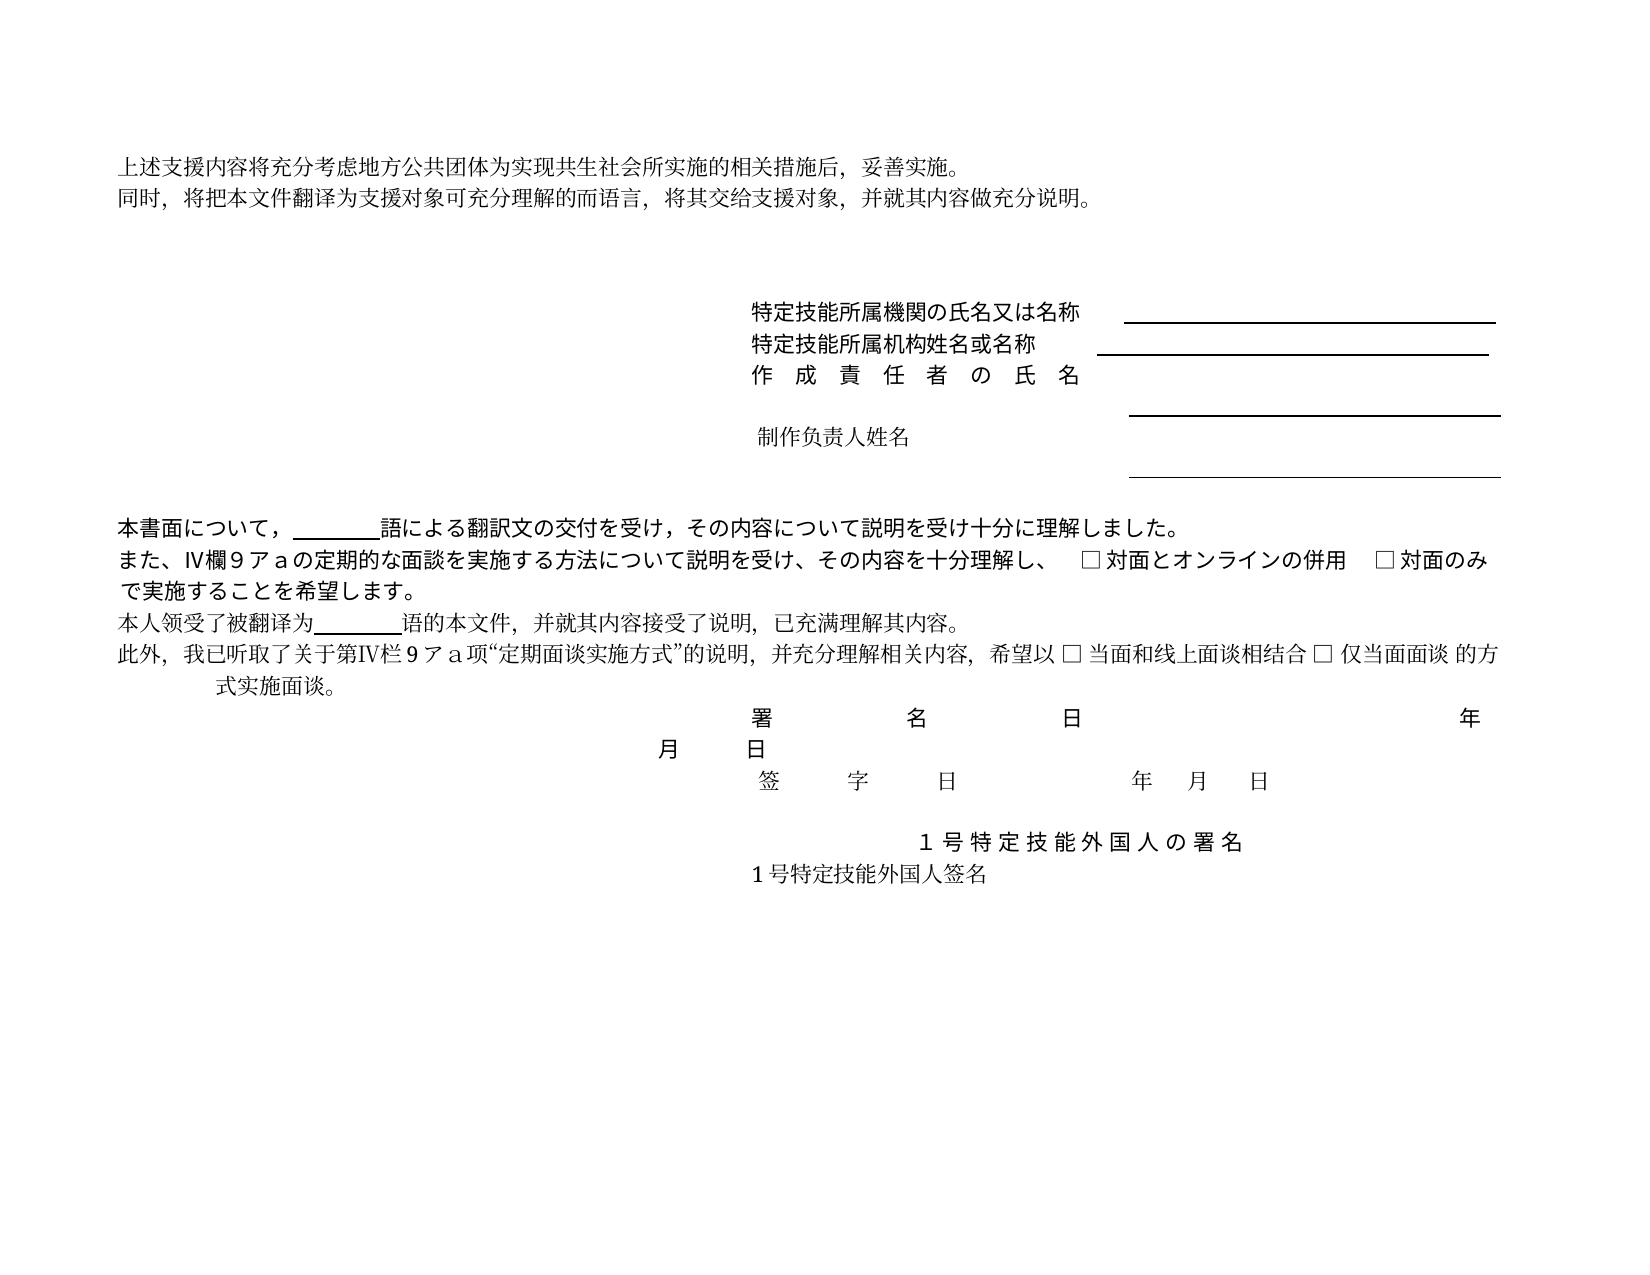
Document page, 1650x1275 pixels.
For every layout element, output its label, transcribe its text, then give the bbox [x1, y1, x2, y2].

text 1号特定技能外国人签名 [150, 857, 1509, 888]
text 署名日 年 月 日 [658, 701, 1483, 764]
text 签 字 日 年 月 日 [658, 764, 1483, 795]
text 同时，将把本文件翻译为支援对象可充分理解的而语言，将其交给支援对象，并就其内容做充分说明。 [117, 181, 1509, 213]
text 本書面について， 語による翻訳文の交付を受け，その内容について説明を受け十分に理解しました。 [117, 511, 1509, 543]
text 特定技能所属机构姓名或名称 [675, 327, 1509, 358]
text 制作负责人姓名 [675, 420, 1509, 451]
text また、Ⅳ欄９アａの定期的な面談を実施する方法について説明を受け、その内容を十分理解し、 □ 対面とオンラインの併用 □ 対面のみ で実施することを希望します。 [117, 543, 1509, 606]
text 本人领受了被翻译为 语的本文件，并就其内容接受了说明，已充满理解其内容。 [117, 606, 1509, 637]
text 上述支援内容将充分考虑地方公共团体为实现共生社会所实施的相关措施后，妥善实施。 [117, 150, 1509, 181]
text 此外，我已听取了关于第Ⅳ栏9アａ项“定期面谈实施方式”的说明，并充分理解相关内容，希望以 □ 当面和线上面谈相结合 □ 仅当面面谈 的方式实施面谈。 [117, 637, 1509, 701]
text 特定技能所属機関の氏名又は名称 [675, 295, 1509, 327]
text １号特定技能外国人の署名 [150, 825, 1509, 857]
text 作成責任者の氏名 [675, 358, 1509, 390]
